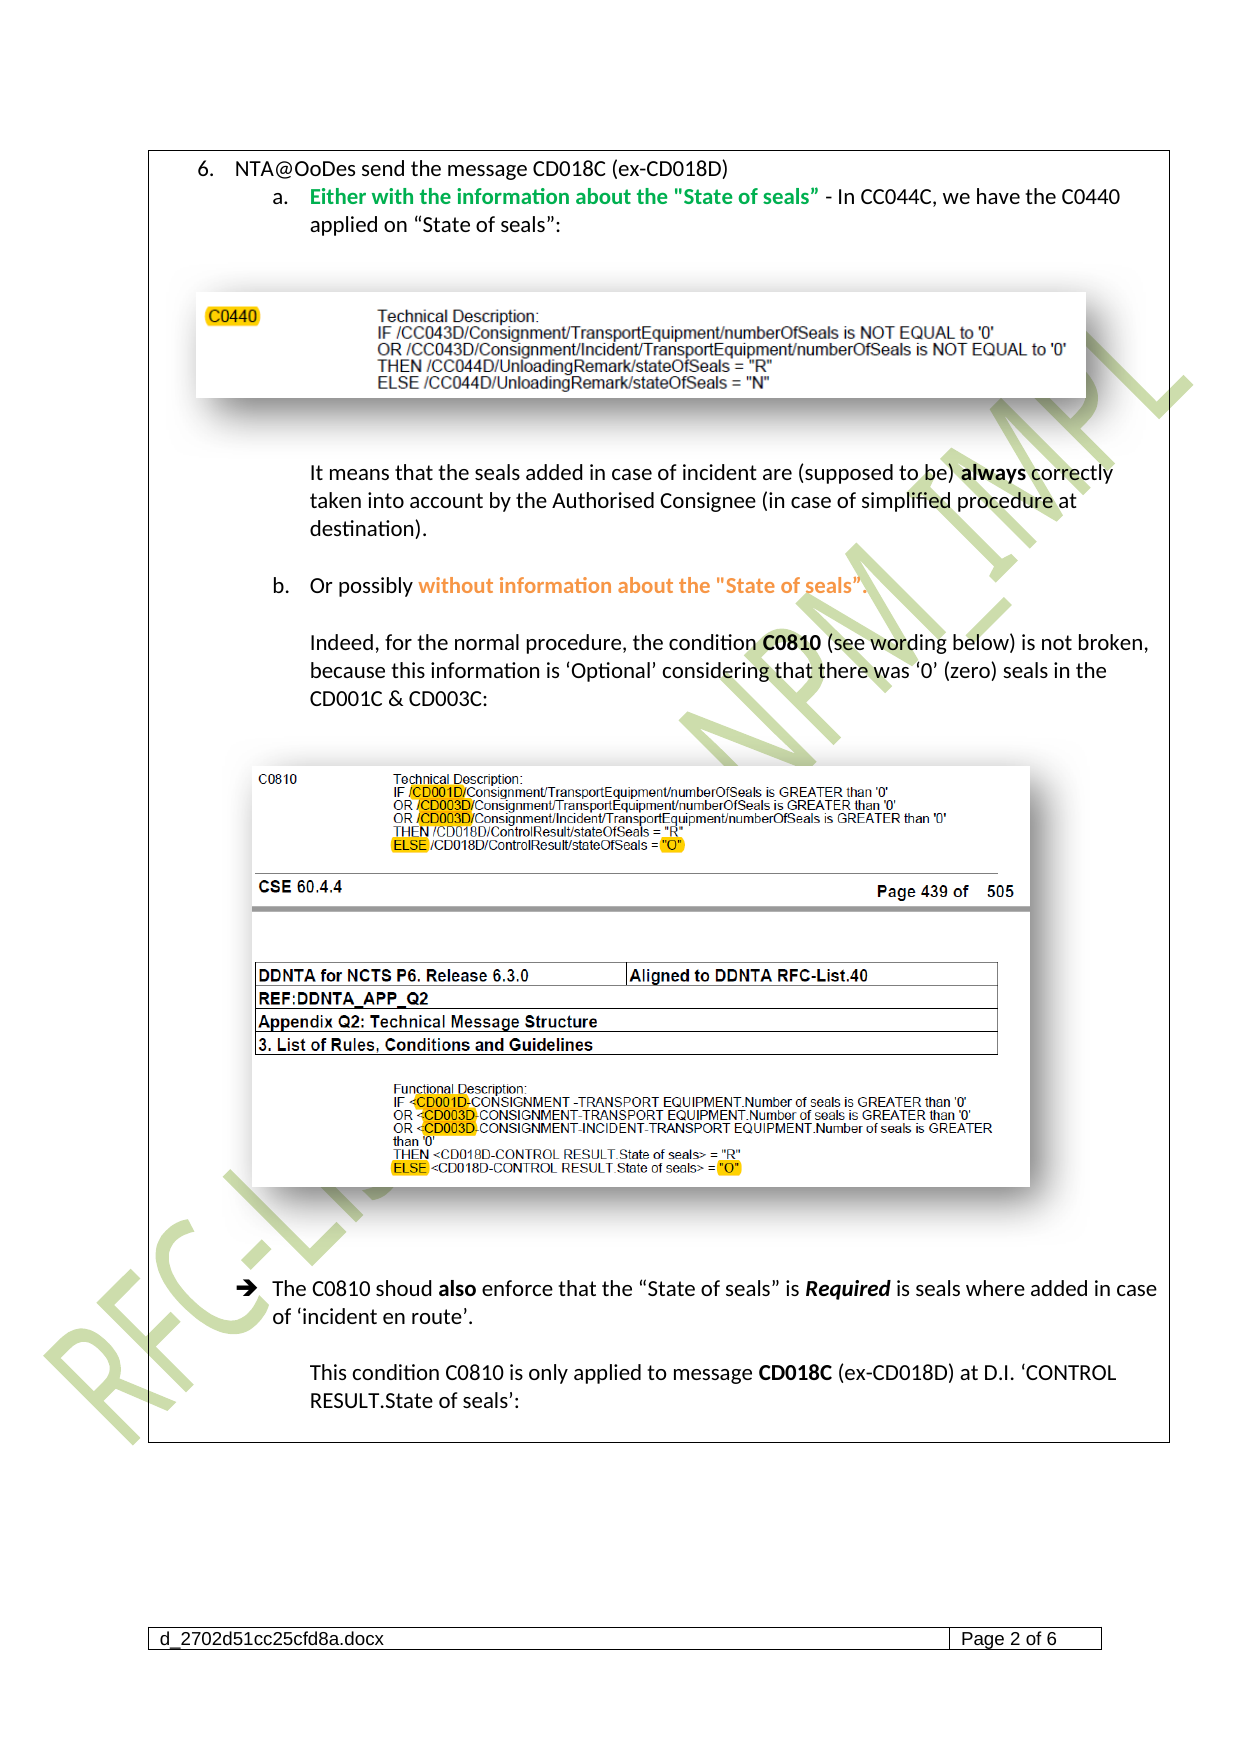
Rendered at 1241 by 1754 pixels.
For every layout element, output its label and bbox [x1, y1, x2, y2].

picture [196, 292, 1086, 398]
picture [252, 766, 1030, 1187]
table_header [149, 151, 1169, 1442]
